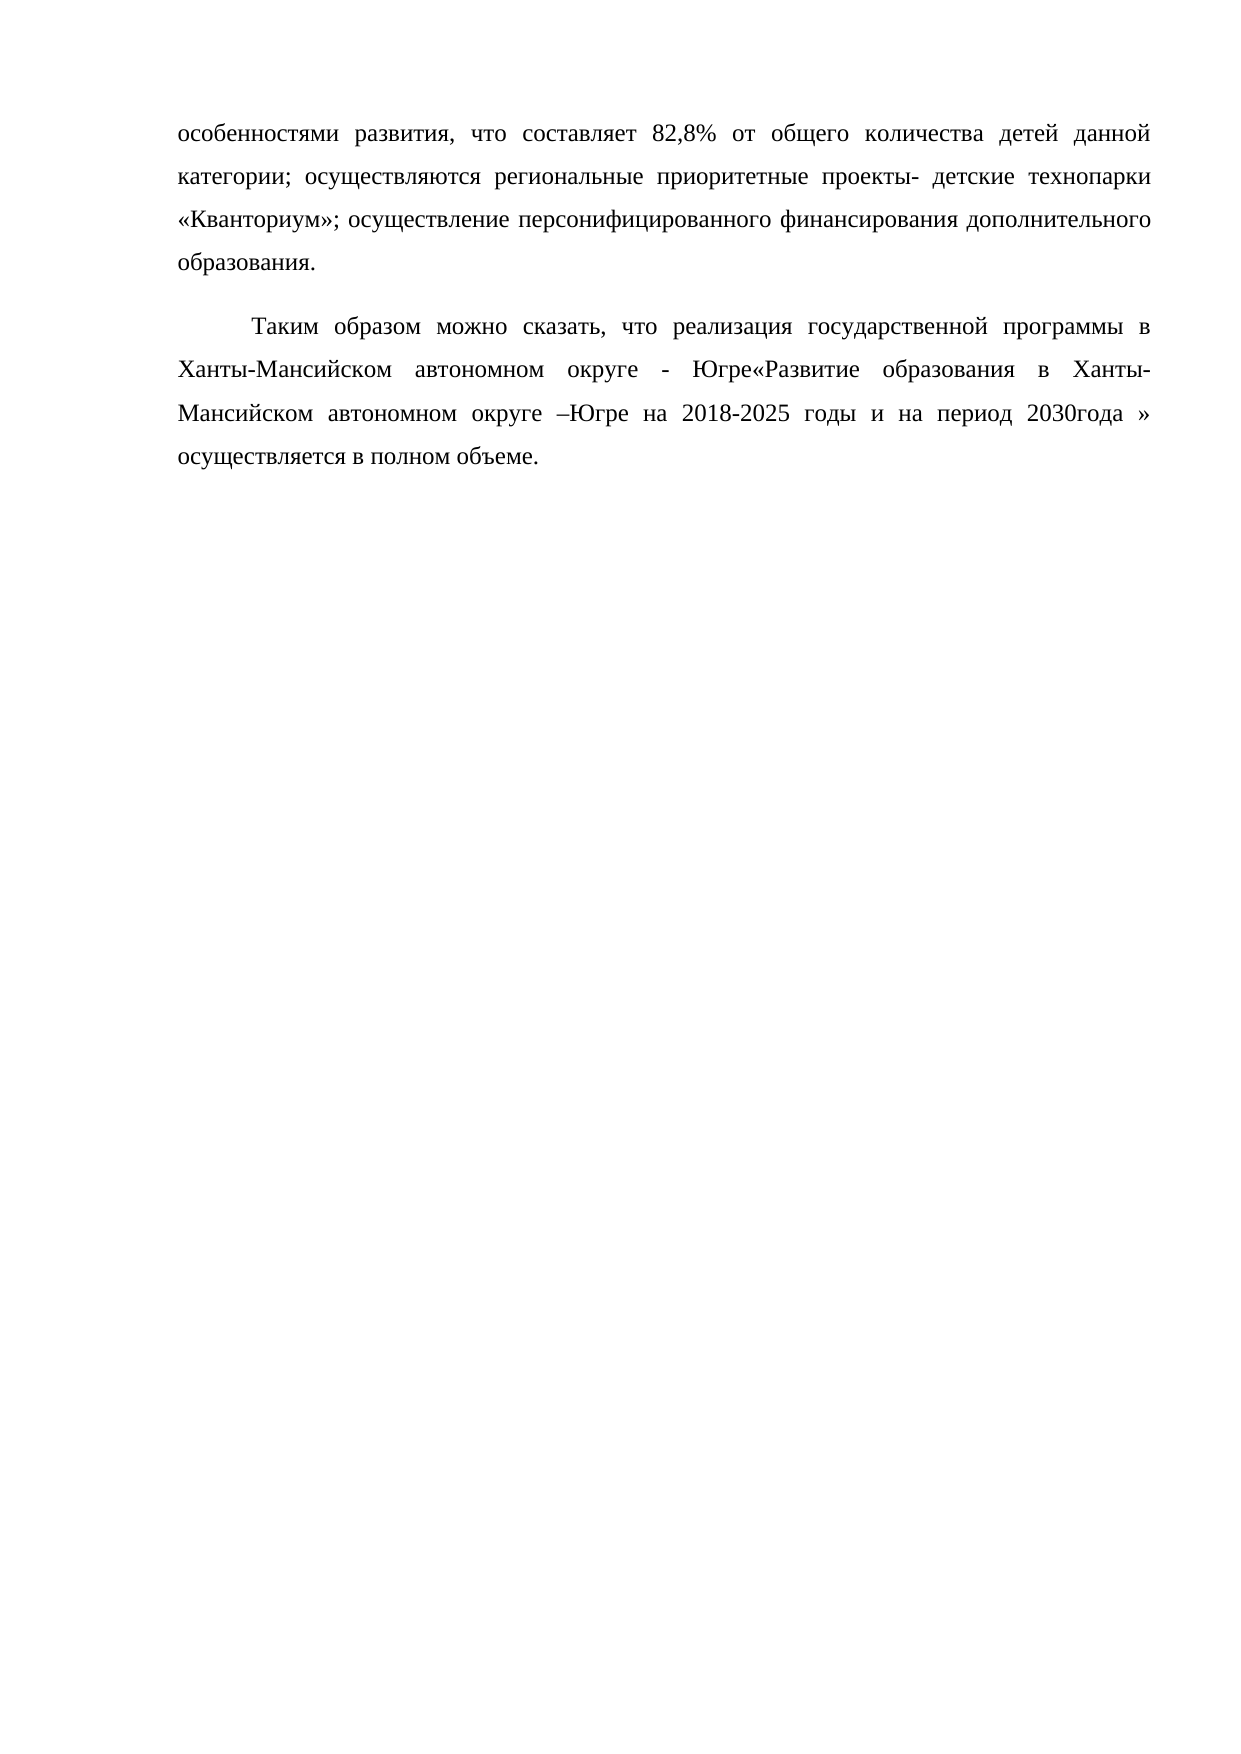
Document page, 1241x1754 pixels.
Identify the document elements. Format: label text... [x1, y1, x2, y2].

text Таким образом можно сказать, что реализация государственной программы в Ханты-Мансийском автономном округе - Югре«Развитие образования в Ханты-Мансийском автономном округе –Югре на 2018-2025 годы и на период 2030года » осуществляется в полном объеме. [177, 311, 1152, 469]
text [177, 118, 1152, 276]
